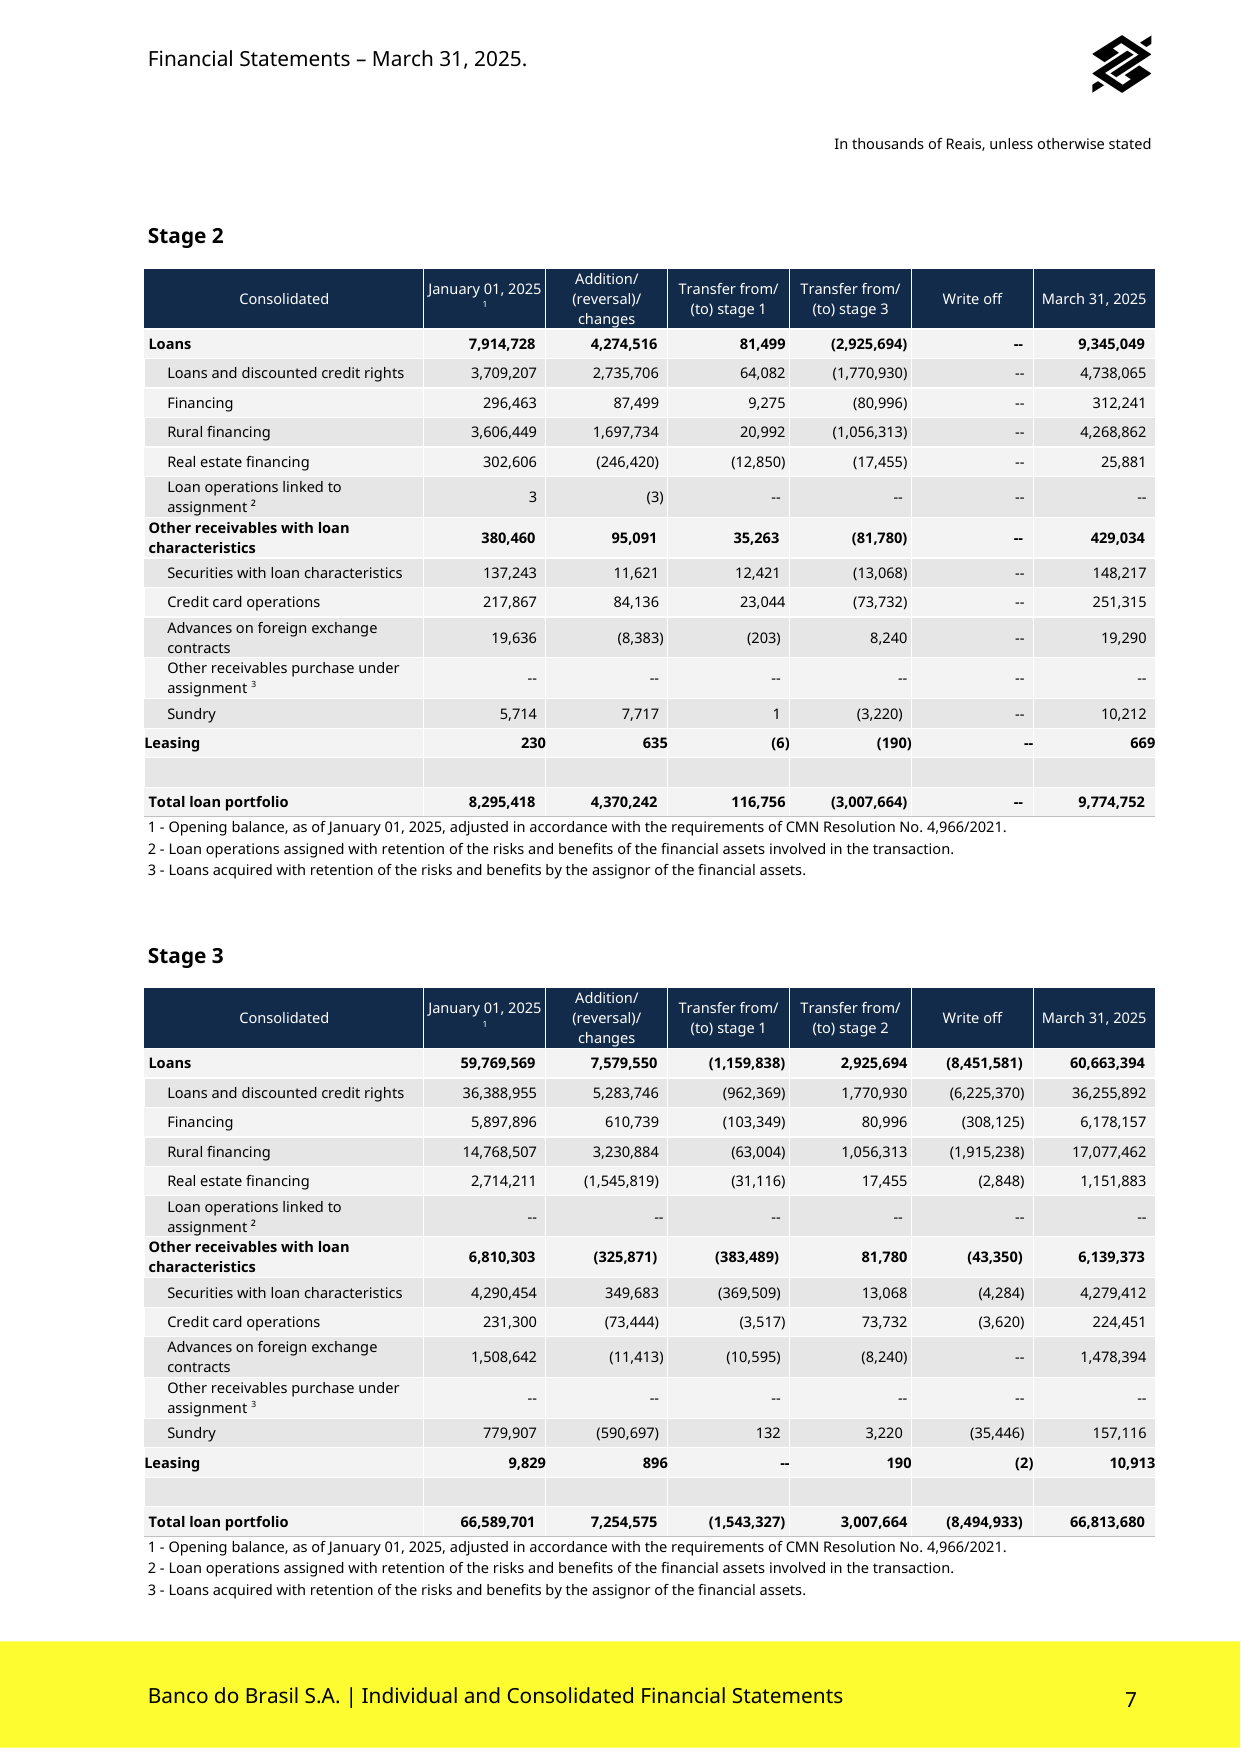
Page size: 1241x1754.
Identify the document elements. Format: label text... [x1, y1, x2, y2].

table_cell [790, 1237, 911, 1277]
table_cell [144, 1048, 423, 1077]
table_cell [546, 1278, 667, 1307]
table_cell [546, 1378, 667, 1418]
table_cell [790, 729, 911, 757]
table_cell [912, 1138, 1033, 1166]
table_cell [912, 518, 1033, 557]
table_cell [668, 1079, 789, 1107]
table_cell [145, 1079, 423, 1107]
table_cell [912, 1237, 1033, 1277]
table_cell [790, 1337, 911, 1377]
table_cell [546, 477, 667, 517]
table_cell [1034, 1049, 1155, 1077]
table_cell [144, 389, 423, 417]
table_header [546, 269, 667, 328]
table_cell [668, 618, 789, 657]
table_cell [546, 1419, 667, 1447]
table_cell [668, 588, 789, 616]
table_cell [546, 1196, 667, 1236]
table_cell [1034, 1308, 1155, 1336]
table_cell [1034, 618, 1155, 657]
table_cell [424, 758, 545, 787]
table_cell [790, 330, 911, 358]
picture [1092, 35, 1152, 93]
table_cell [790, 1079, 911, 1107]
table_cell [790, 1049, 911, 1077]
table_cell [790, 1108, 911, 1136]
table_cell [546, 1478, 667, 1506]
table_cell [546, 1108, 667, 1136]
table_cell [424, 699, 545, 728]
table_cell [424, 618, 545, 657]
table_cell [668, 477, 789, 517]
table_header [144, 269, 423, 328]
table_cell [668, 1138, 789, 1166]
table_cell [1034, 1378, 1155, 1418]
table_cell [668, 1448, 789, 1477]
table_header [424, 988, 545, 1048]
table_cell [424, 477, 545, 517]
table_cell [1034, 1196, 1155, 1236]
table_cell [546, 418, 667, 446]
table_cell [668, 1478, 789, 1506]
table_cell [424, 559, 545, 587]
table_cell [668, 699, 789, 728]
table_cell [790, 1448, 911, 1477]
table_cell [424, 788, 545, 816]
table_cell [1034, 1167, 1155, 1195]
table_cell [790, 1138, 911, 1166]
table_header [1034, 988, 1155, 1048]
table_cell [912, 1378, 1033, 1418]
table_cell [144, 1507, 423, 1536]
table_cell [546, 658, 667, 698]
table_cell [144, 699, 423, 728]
text 3 - Loans acquired with retention of the risks and benefits by the assignor of the financial assets. [148, 860, 1152, 880]
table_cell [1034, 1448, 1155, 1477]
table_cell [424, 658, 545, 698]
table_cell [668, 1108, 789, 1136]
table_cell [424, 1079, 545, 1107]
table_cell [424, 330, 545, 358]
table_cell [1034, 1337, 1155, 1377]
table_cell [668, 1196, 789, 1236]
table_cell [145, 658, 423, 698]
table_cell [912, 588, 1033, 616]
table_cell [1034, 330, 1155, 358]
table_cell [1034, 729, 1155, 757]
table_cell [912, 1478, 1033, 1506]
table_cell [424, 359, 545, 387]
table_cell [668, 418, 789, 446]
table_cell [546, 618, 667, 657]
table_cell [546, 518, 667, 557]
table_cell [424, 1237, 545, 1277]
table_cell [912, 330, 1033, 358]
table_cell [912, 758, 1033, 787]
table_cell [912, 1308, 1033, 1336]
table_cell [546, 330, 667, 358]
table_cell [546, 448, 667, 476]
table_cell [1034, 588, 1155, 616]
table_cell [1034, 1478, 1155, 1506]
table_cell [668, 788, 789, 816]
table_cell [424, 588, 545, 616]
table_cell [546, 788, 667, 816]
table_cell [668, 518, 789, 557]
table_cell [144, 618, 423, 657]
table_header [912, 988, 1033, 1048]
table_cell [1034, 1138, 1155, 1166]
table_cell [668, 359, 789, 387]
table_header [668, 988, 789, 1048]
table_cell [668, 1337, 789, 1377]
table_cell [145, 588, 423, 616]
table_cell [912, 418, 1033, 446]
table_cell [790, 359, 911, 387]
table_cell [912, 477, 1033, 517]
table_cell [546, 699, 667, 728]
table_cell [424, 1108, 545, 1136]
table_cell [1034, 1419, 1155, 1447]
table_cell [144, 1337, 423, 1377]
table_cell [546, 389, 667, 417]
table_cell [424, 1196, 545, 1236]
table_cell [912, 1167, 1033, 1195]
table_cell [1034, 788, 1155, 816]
text 2 - Loan operations assigned with retention of the risks and benefits of the financial assets involved in the transaction. [148, 1558, 1152, 1578]
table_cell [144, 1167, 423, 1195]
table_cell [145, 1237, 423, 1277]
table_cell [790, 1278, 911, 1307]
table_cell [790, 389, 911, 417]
text 2 - Loan operations assigned with retention of the risks and benefits of the financial assets involved in the transaction. [148, 838, 1152, 858]
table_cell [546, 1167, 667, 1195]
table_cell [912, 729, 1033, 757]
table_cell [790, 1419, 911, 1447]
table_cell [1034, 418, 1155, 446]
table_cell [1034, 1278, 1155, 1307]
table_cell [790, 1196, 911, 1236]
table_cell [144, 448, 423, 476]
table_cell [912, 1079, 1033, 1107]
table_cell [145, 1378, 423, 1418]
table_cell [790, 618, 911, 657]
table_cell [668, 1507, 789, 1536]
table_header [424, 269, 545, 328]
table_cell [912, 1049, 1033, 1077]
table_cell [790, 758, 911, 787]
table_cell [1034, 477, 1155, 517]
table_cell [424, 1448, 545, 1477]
text Stage 3 [148, 941, 1152, 969]
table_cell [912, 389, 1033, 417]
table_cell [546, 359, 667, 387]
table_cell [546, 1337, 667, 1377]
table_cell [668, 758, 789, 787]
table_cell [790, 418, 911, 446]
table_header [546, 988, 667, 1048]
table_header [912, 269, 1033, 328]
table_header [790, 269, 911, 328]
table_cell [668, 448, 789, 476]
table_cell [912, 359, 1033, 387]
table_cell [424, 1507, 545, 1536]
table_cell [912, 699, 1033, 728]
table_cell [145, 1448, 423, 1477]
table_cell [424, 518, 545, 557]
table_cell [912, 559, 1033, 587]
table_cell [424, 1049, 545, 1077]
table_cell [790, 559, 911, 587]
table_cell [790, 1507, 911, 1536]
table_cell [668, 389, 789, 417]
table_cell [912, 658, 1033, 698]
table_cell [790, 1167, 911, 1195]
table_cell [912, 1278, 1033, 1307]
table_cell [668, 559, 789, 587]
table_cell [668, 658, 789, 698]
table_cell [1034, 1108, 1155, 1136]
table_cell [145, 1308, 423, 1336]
text 1 - Opening balance, as of January 01, 2025, adjusted in accordance with the requirements of CMN Resolution No. 4,966/2021. [148, 817, 1152, 837]
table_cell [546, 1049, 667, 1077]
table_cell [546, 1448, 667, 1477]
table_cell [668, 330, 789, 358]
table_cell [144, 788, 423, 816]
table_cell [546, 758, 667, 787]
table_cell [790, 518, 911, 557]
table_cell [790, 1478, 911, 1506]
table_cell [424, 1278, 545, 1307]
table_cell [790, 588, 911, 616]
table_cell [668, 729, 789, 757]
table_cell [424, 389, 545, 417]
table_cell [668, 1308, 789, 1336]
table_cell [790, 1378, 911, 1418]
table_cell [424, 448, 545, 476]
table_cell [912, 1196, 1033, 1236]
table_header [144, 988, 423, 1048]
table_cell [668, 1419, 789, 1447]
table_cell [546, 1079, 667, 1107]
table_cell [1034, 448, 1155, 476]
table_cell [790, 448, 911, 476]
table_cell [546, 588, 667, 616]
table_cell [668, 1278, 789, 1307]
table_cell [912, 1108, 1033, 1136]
text Stage 2 [148, 221, 1152, 250]
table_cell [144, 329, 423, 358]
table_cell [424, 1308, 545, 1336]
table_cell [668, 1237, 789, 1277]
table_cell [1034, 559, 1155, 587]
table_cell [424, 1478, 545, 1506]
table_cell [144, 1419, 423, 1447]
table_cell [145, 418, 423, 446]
text 1 - Opening balance, as of January 01, 2025, adjusted in accordance with the requirements of CMN Resolution No. 4,966/2021. [148, 1537, 1152, 1557]
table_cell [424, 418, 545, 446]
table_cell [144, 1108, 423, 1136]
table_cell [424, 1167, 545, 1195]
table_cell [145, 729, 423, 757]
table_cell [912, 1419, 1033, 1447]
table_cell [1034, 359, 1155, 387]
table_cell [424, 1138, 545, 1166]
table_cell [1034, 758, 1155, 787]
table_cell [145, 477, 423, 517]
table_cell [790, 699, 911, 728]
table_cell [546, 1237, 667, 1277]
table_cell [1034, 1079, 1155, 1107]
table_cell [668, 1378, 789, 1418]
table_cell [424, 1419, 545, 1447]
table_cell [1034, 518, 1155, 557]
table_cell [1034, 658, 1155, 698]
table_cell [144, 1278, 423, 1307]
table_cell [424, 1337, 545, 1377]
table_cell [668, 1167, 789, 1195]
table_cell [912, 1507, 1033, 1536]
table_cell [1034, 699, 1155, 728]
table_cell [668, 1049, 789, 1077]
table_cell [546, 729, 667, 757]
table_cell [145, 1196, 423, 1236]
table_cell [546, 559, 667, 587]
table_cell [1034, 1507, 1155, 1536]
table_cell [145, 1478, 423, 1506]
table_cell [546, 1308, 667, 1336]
text 3 - Loans acquired with retention of the risks and benefits by the assignor of the financial assets. [148, 1579, 1152, 1599]
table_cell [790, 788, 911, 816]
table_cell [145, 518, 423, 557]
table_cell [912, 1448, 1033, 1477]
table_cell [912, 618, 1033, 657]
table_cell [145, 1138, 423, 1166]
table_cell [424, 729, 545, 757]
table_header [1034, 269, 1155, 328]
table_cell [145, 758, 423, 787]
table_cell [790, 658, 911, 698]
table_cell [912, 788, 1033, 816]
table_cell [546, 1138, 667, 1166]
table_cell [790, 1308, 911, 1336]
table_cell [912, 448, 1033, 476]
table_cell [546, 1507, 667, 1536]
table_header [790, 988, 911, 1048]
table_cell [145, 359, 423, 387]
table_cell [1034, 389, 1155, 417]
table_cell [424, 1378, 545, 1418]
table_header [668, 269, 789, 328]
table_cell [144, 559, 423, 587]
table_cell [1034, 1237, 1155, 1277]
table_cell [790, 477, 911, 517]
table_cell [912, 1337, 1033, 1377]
